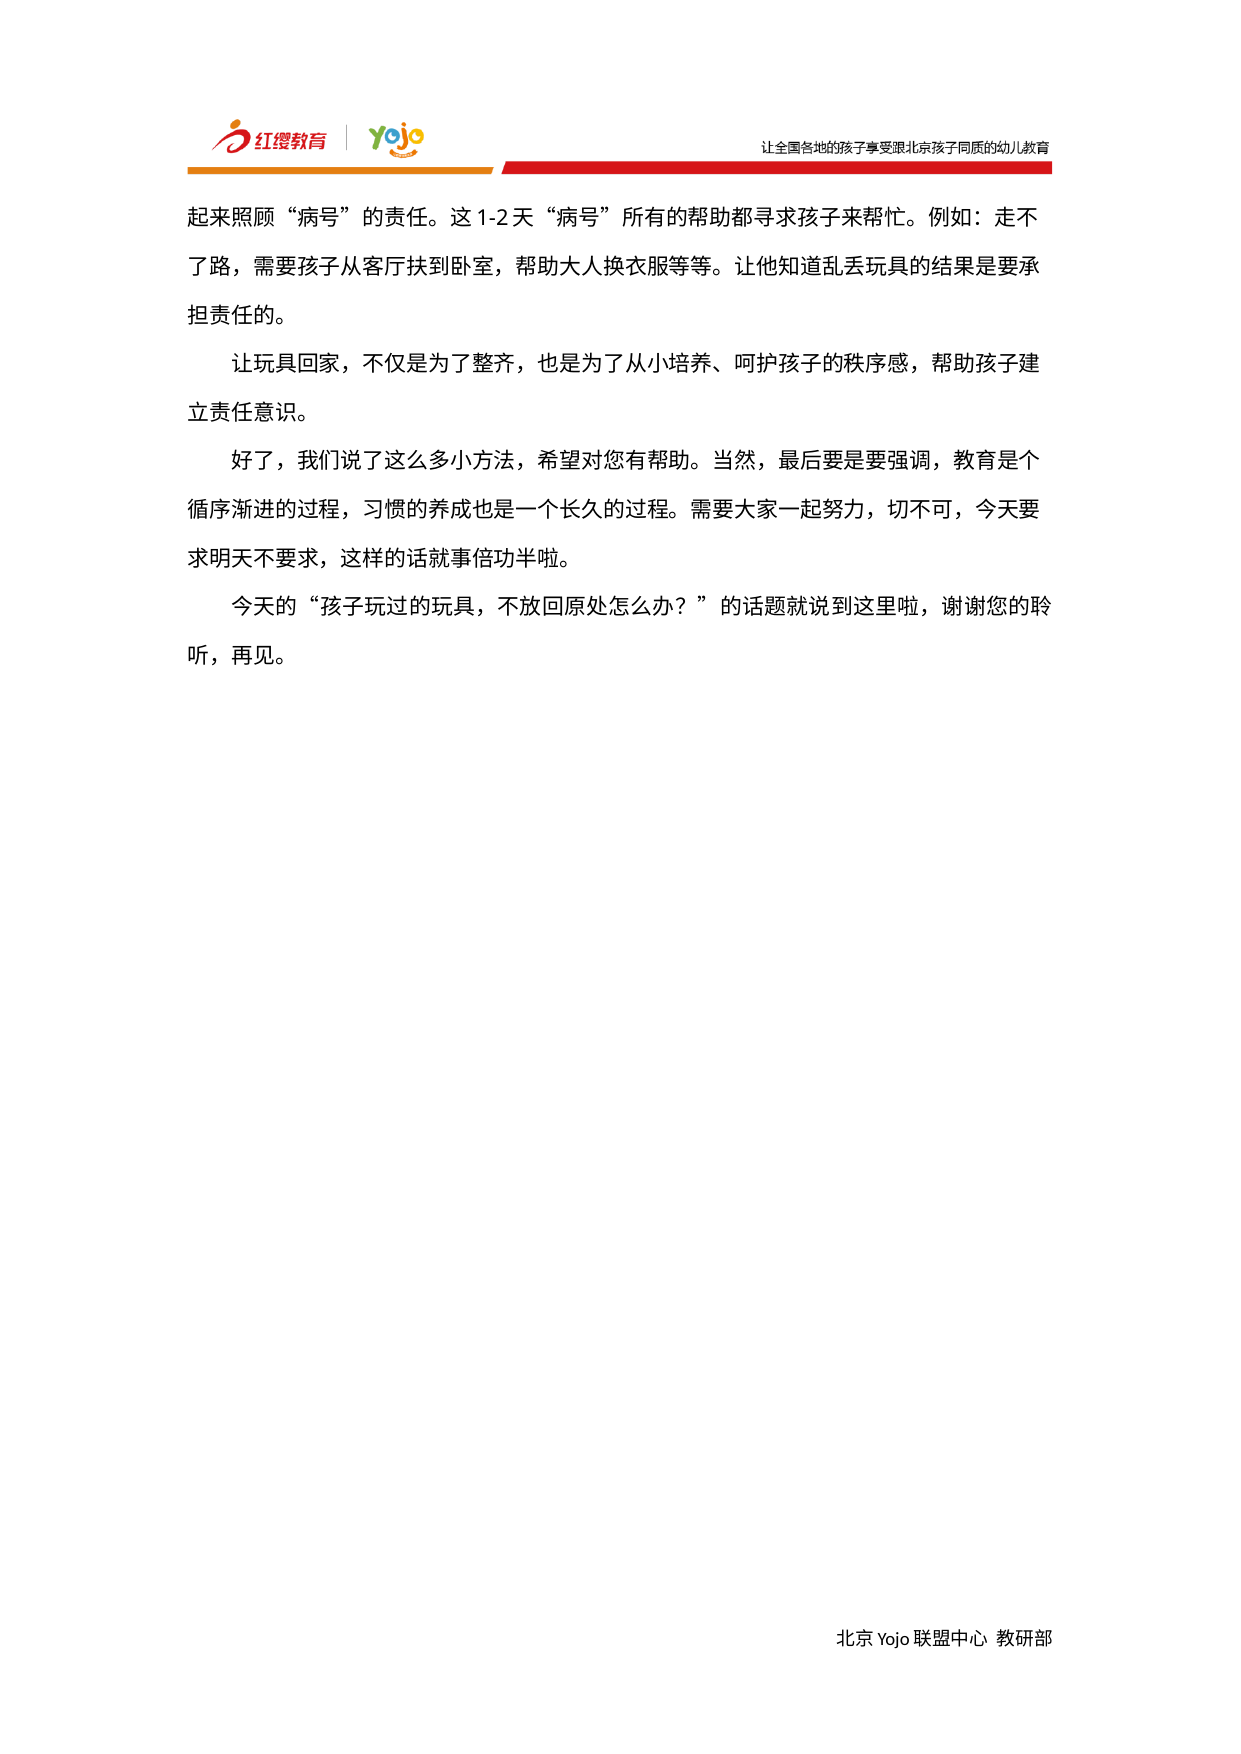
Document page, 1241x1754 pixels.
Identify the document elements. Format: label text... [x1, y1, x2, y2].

text 让玩具回家，不仅是为了整齐，也是为了从小培养、呵护孩子的秩序感，帮助孩子建立责任意识。 [187, 346, 1053, 427]
text 好了，我们说了这么多小方法，希望对您有帮助。当然，最后要是要强调，教育是个循序渐进的过程，习惯的养成也是一个长久的过程。需要大家一起努力，切不可，今天要求明天不要求，这样的话就事倍功半啦。 [187, 443, 1053, 573]
text 今天的“孩子玩过的玩具，不放回原处怎么办？”的话题就说到这里啦，谢谢您的聆听，再见。 [187, 589, 1053, 670]
picture [187, 90, 1053, 192]
